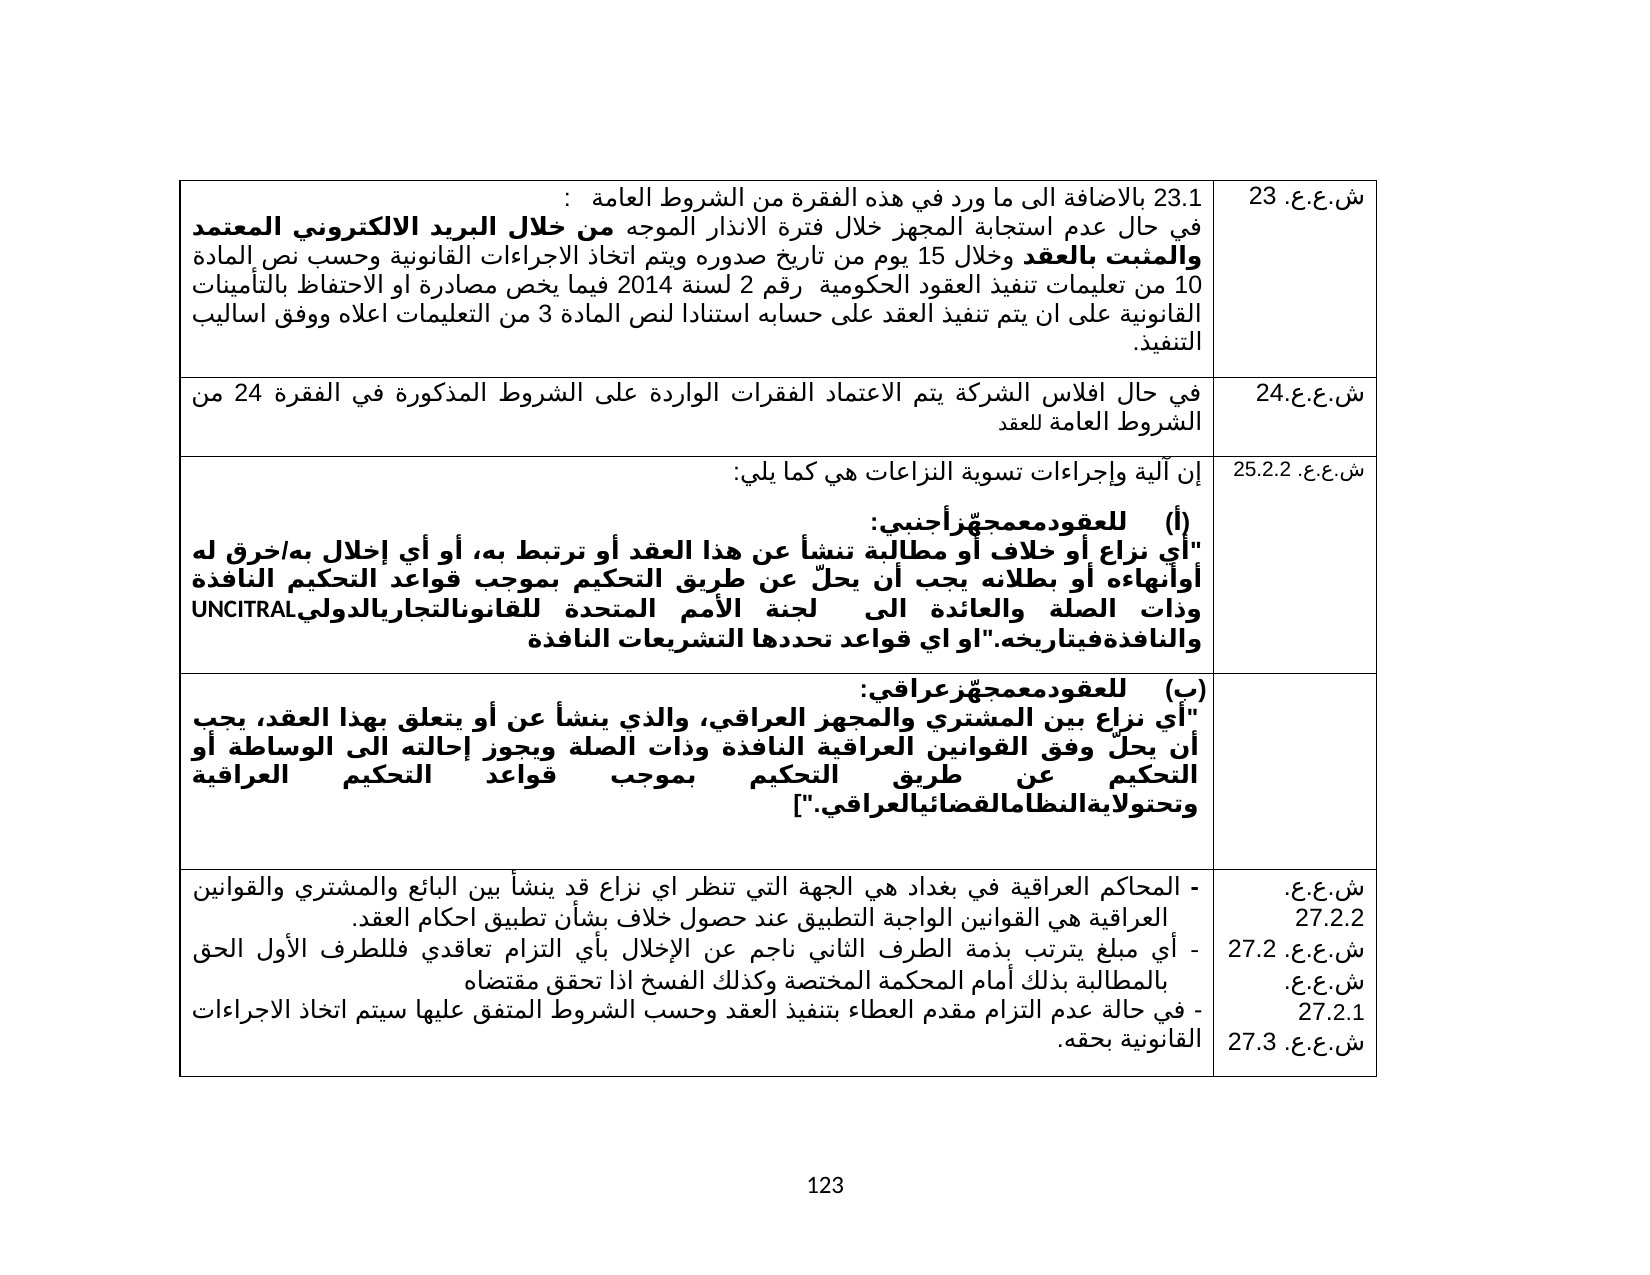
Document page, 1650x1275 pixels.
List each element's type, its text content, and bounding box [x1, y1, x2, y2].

table_cell ش.ع.ع. 25.2.2 [1214, 457, 1376, 673]
table_cell للعقودمعمجهّزعراقي: "أي نزاع بين المشتري والمجهز العراقي، والذي ينشأ عن أو يتعلق بهذا العقد، يجب أن يحلّ وفق القوانين العراقية النافذة وذات الصلة ويجوز إحالته الى الوساطة أو التحكيم عن طريق التحكيم بموجب قواعد التحكيم العراقية وتحتولايةالنظامالقضائيالعراقي."] [181, 674, 1213, 869]
table_cell ش.ع.ع. 27.2.2 ش.ع.ع. 27.2 ش.ع.ع. 27.2.1 ش.ع.ع. 27.3 [1214, 870, 1376, 1076]
table_cell [1214, 674, 1376, 869]
table_cell ش.ع.ع. 23 [1214, 181, 1376, 377]
table_cell - المحاكم العراقية في بغداد هي الجهة التي تنظر اي نزاع قد ينشأ بين البائع والمشتري والقوانين العراقية هي القوانين الواجبة التطبيق عند حصول خلاف بشأن تطبيق احكام العقد. - أي مبلغ يترتب بذمة الطرف الثاني ناجم عن الإخلال بأي التزام تعاقدي فللطرف الأول الحق بالمطالبة بذلك أمام المحكمة المختصة وكذلك الفسخ اذا تحقق مقتضاه - في حالة عدم التزام مقدم العطاء بتنفيذ العقد وحسب الشروط المتفق عليها سيتم اتخاذ الاجراءات القانونية بحقه. [181, 870, 1213, 1076]
table_cell في حال افلاس الشركة يتم الاعتماد الفقرات الواردة على الشروط المذكورة في الفقرة 24 من الشروط العامة للعقد [181, 378, 1213, 456]
table_cell 23.1 بالاضافة الى ما ورد في هذه الفقرة من الشروط العامة : في حال عدم استجابة المجهز خلال فترة الانذار الموجه من خلال البريد الالكتروني المعتمد والمثبت بالعقد وخلال 15 يوم من تاريخ صدوره ويتم اتخاذ الاجراءات القانونية وحسب نص المادة 10 من تعليمات تنفيذ العقود الحكومية رقم 2 لسنة 2014 فيما يخص مصادرة او الاحتفاظ بالتأمينات القانونية على ان يتم تنفيذ العقد على حسابه استنادا لنص المادة 3 من التعليمات اعلاه ووفق اساليب التنفيذ. [181, 181, 1213, 377]
table_cell ش.ع.ع.24 [1214, 378, 1376, 456]
table_cell إن آلية وإجراءات تسوية النزاعات هي كما يلي: للعقودمعمجهّزأجنبي: "أي نزاع أو خلاف أو مطالبة تنشأ عن هذا العقد أو ترتبط به، أو أي إخلال به/خرق له أوأنهاءه أو بطلانه يجب أن يحلّ عن طريق التحكيم بموجب قواعد التحكيم النافذة وذات الصلة والعائدة الى لجنة الأمم المتحدة للقانونالتجاريالدوليUNCITRAL والنافذةفيتاريخه."او اي قواعد تحددها التشريعات النافذة [181, 457, 1213, 673]
